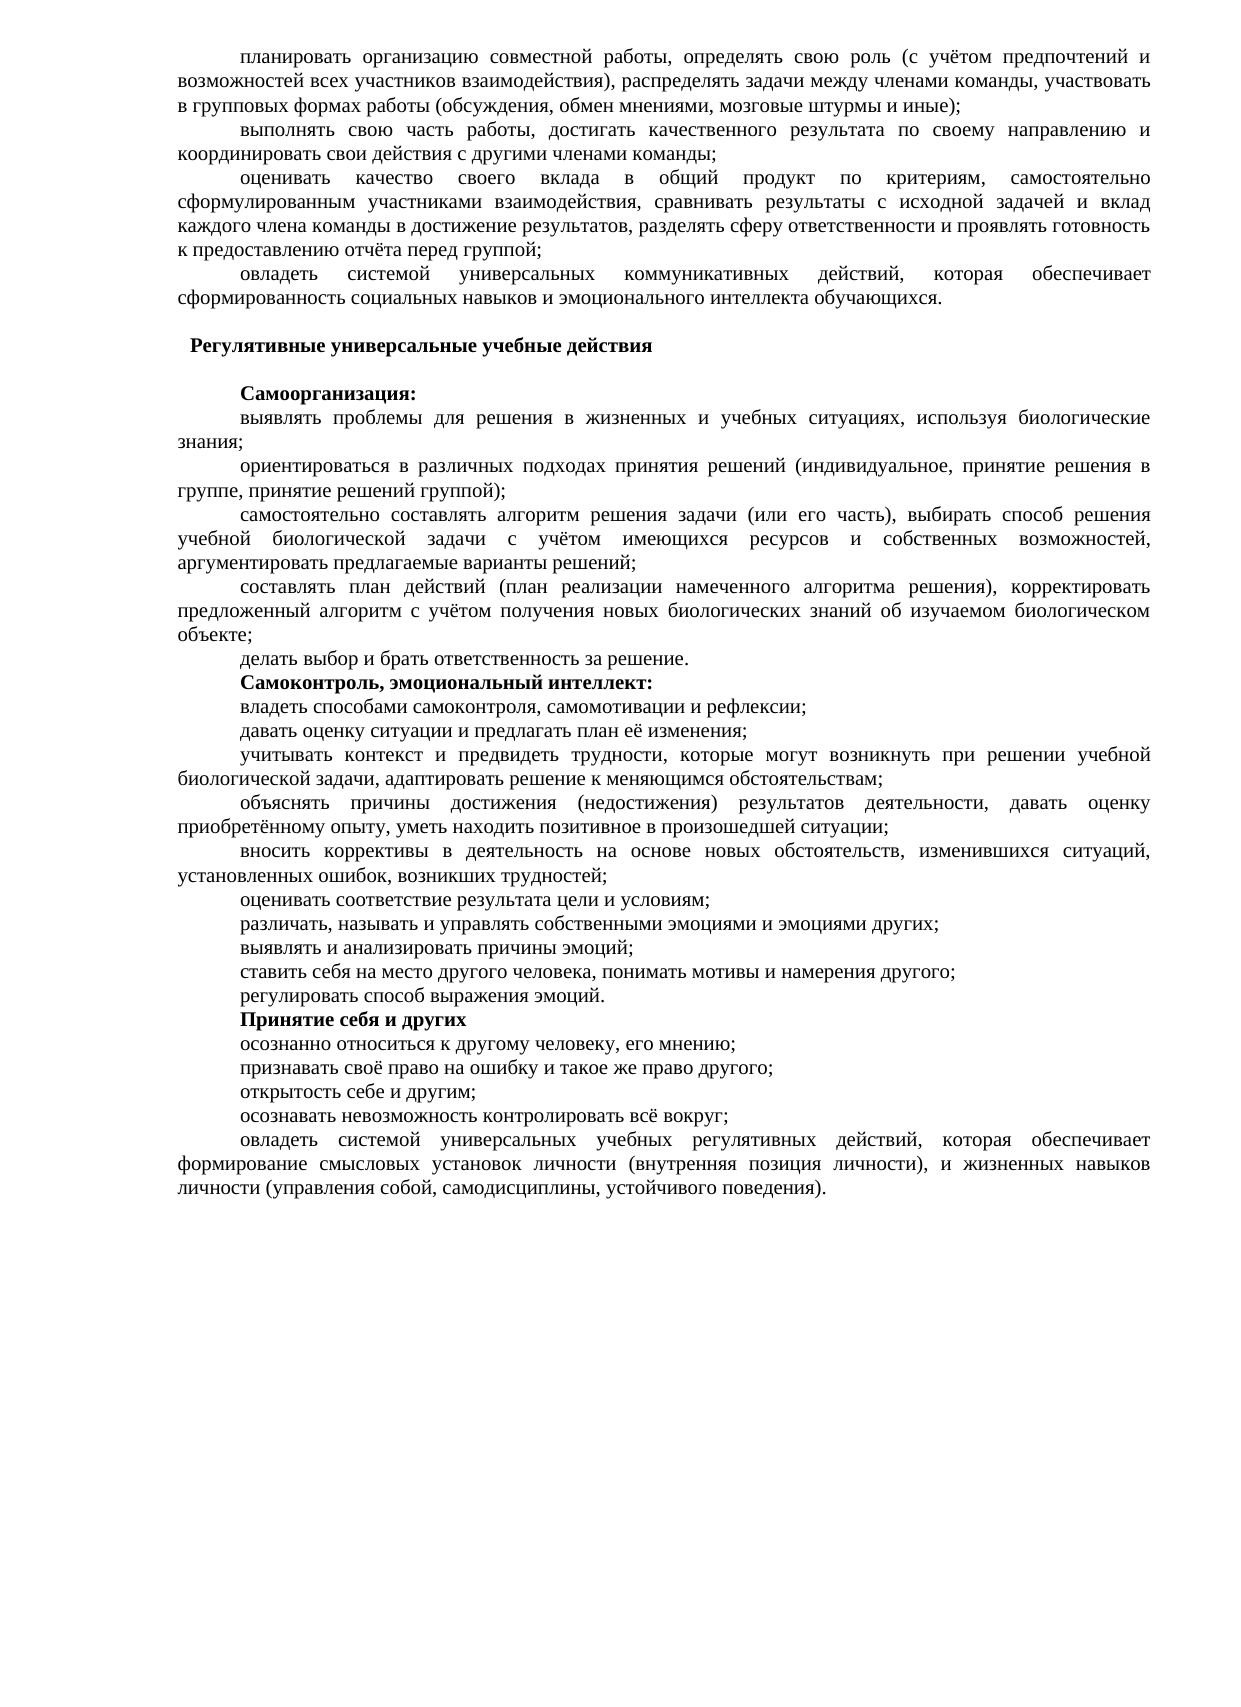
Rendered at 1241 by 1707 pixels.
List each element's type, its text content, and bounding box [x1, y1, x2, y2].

text вносить коррективы в деятельность на основе новых обстоятельств, изменившихся ситуаций, установленных ошибок, возникших трудностей; [177, 838, 1152, 887]
text ориентироваться в различных подходах принятия решений (индивидуальное, принятие решения в группе, принятие решений группой); [177, 453, 1152, 502]
text оценивать качество своего вклада в общий продукт по критериям, самостоятельно сформулированным участниками взаимодействия, сравнивать результаты с исходной задачей и вклад каждого члена команды в достижение результатов, разделять сферу ответственности и проявлять готовность к предоставлению отчёта перед группой; [177, 165, 1152, 261]
text регулировать способ выражения эмоций. [177, 983, 1152, 1007]
text самостоятельно составлять алгоритм решения задачи (или его часть), выбирать способ решения учебной биологической задачи с учётом имеющихся ресурсов и собственных возможностей, аргументировать предлагаемые варианты решений; [177, 502, 1152, 574]
text выявлять проблемы для решения в жизненных и учебных ситуациях, используя биологические знания; [177, 405, 1152, 453]
text открытость себе и другим; [177, 1079, 1152, 1103]
text осознанно относиться к другому человеку, его мнению; [177, 1031, 1152, 1055]
text признавать своё право на ошибку и такое же право другого; [177, 1055, 1152, 1079]
text выявлять и анализировать причины эмоций; [177, 935, 1152, 959]
text делать выбор и брать ответственность за решение. [177, 646, 1152, 670]
text давать оценку ситуации и предлагать план её изменения; [177, 718, 1152, 742]
text владеть способами самоконтроля, самомотивации и рефлексии; [177, 694, 1152, 718]
text планировать организацию совместной работы, определять свою роль (с учётом предпочтений и возможностей всех участников взаимодействия), распределять задачи между членами команды, участвовать в групповых формах работы (обсуждения, обмен мнениями, мозговые штурмы и иные); [177, 44, 1152, 117]
text овладеть системой универсальных коммуникативных действий, которая обеспечивает сформированность социальных навыков и эмоционального интеллекта обучающихся. [177, 261, 1152, 309]
text Принятие себя и других [177, 1007, 1152, 1031]
text учитывать контекст и предвидеть трудности, которые могут возникнуть при решении учебной биологической задачи, адаптировать решение к меняющимся обстоятельствам; [177, 742, 1152, 790]
text овладеть системой универсальных учебных регулятивных действий, которая обеспечивает формирование смысловых установок личности (внутренняя позиция личности), и жизненных навыков личности (управления собой, самодисциплины, устойчивого поведения). [177, 1127, 1152, 1199]
text Самоконтроль, эмоциональный интеллект: [177, 670, 1152, 694]
text различать, называть и управлять собственными эмоциями и эмоциями других; [177, 911, 1152, 935]
text Регулятивные универсальные учебные действия [190, 333, 1152, 357]
text Самоорганизация: [177, 381, 1152, 405]
text выполнять свою часть работы, достигать качественного результата по своему направлению и координировать свои действия с другими членами команды; [177, 117, 1152, 165]
text ставить себя на место другого человека, понимать мотивы и намерения другого; [177, 959, 1152, 983]
text объяснять причины достижения (недостижения) результатов деятельности, давать оценку приобретённому опыту, уметь находить позитивное в произошедшей ситуации; [177, 790, 1152, 838]
text осознавать невозможность контролировать всё вокруг; [177, 1103, 1152, 1127]
text составлять план действий (план реализации намеченного алгоритма решения), корректировать предложенный алгоритм с учётом получения новых биологических знаний об изучаемом биологическом объекте; [177, 574, 1152, 646]
text оценивать соответствие результата цели и условиям; [177, 887, 1152, 911]
